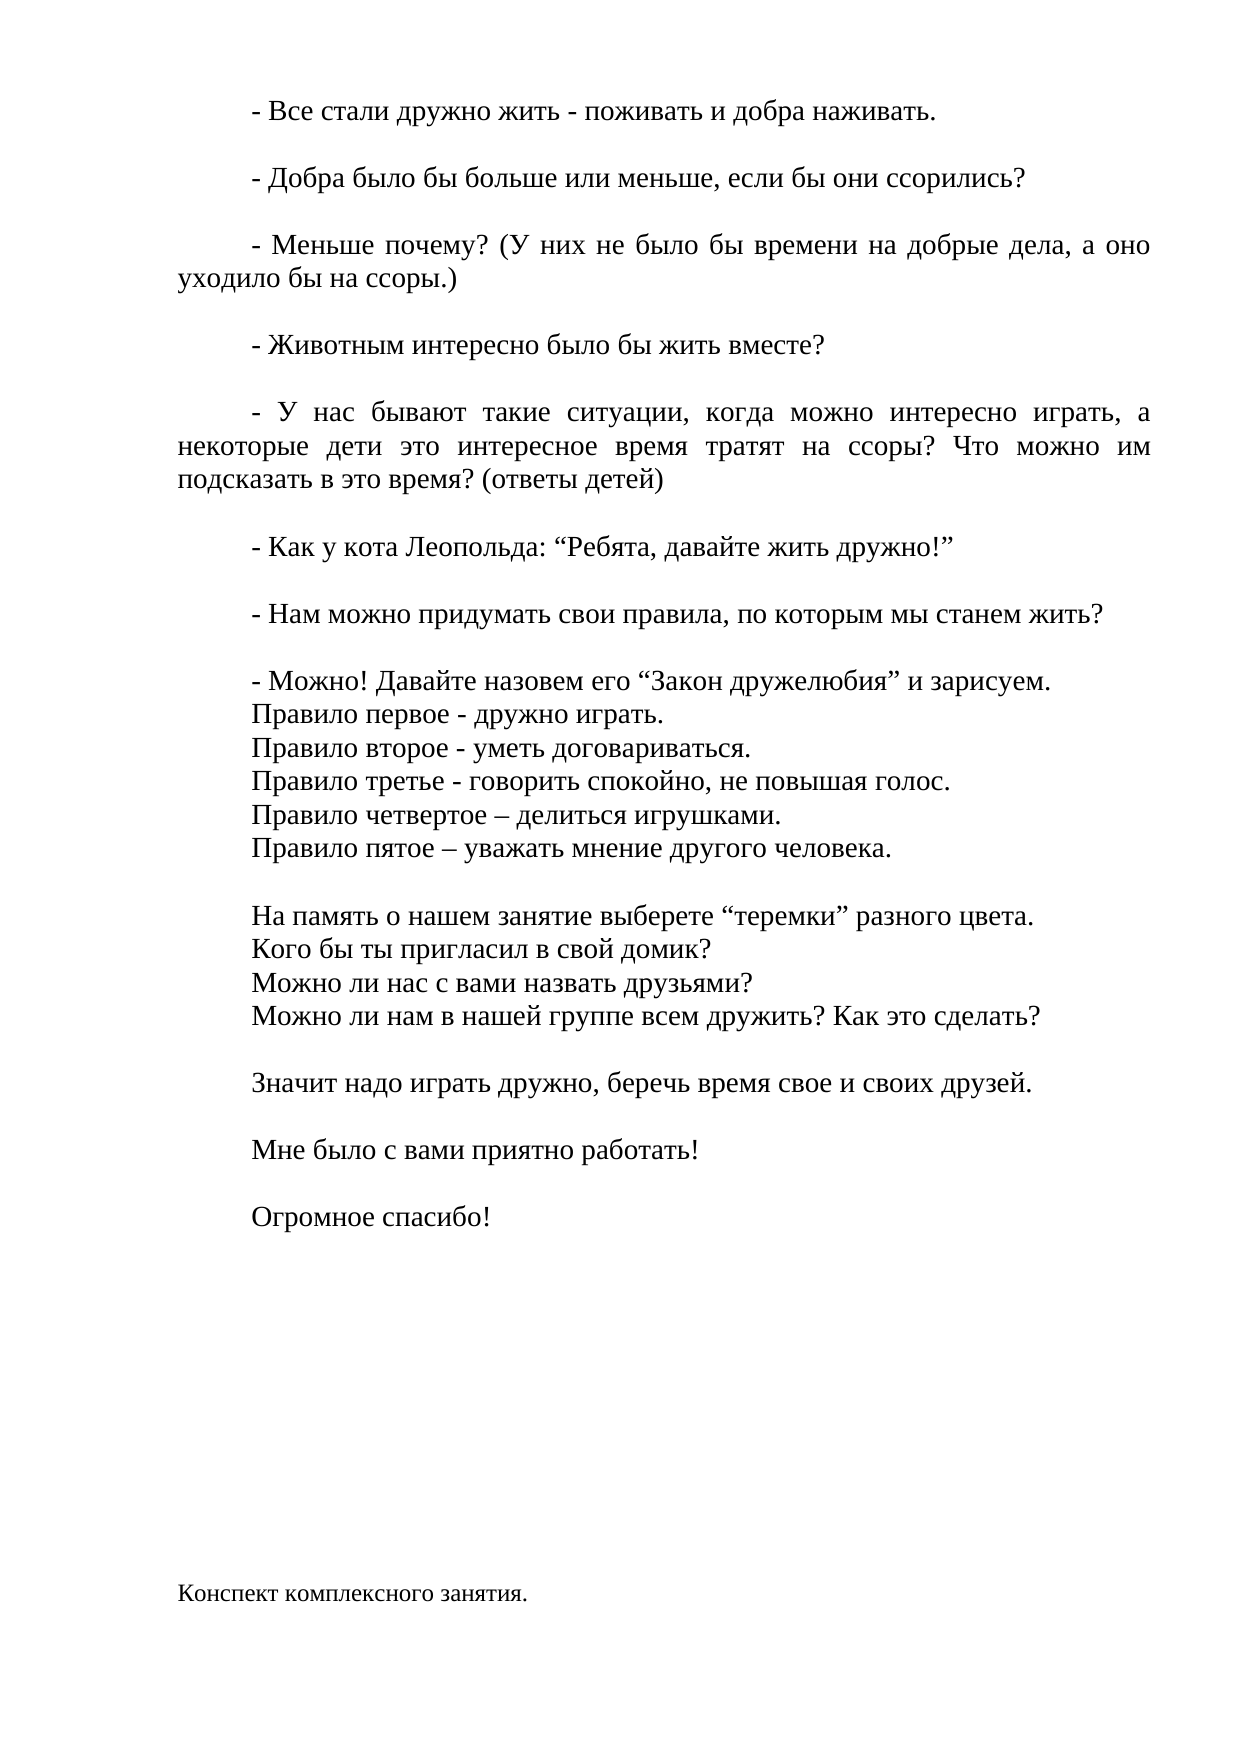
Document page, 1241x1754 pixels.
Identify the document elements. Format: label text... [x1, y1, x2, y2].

text Можно ли нас с вами назвать друзьями? [177, 965, 1152, 998]
text - Животным интересно было бы жить вместе? [177, 327, 1152, 361]
text Огромное спасибо! [177, 1199, 1152, 1233]
text На память о нашем занятие выберете “теремки” разного цвета. [177, 898, 1152, 931]
text - Добра было бы больше или меньше, если бы они ссорились? [177, 160, 1152, 193]
text Можно ли нам в нашей группе всем дружить? Как это сделать? [177, 998, 1152, 1032]
text - Можно! Давайте назовем его “Закон дружелюбия” и зарисуем. [177, 663, 1152, 696]
text Правило первое - дружно играть. [177, 696, 1152, 730]
text Конспект комплексного занятия. [177, 1578, 1152, 1607]
text - У нас бывают такие ситуации, когда можно интересно играть, а некоторые дети это интересное время тратят на ссоры? Что можно им подсказать в это время? (ответы детей) [177, 394, 1152, 495]
text - Все стали дружно жить - поживать и добра наживать. [177, 93, 1152, 126]
text Кого бы ты пригласил в свой домик? [177, 931, 1152, 965]
text - Нам можно придумать свои правила, по которым мы станем жить? [177, 596, 1152, 629]
text Значит надо играть дружно, беречь время свое и своих друзей. [177, 1065, 1152, 1099]
text Правило второе - уметь договариваться. [177, 730, 1152, 763]
text - Меньше почему? (У них не было бы времени на добрые дела, а оно уходило бы на ссоры.) [177, 227, 1152, 294]
text Правило четвертое – делиться игрушками. [177, 797, 1152, 831]
text Правило третье - говорить спокойно, не повышая голос. [177, 763, 1152, 797]
text - Как у кота Леопольда: “Ребята, давайте жить дружно!” [177, 529, 1152, 562]
text Мне было с вами приятно работать! [177, 1132, 1152, 1166]
text Правило пятое – уважать мнение другого человека. [177, 831, 1152, 864]
